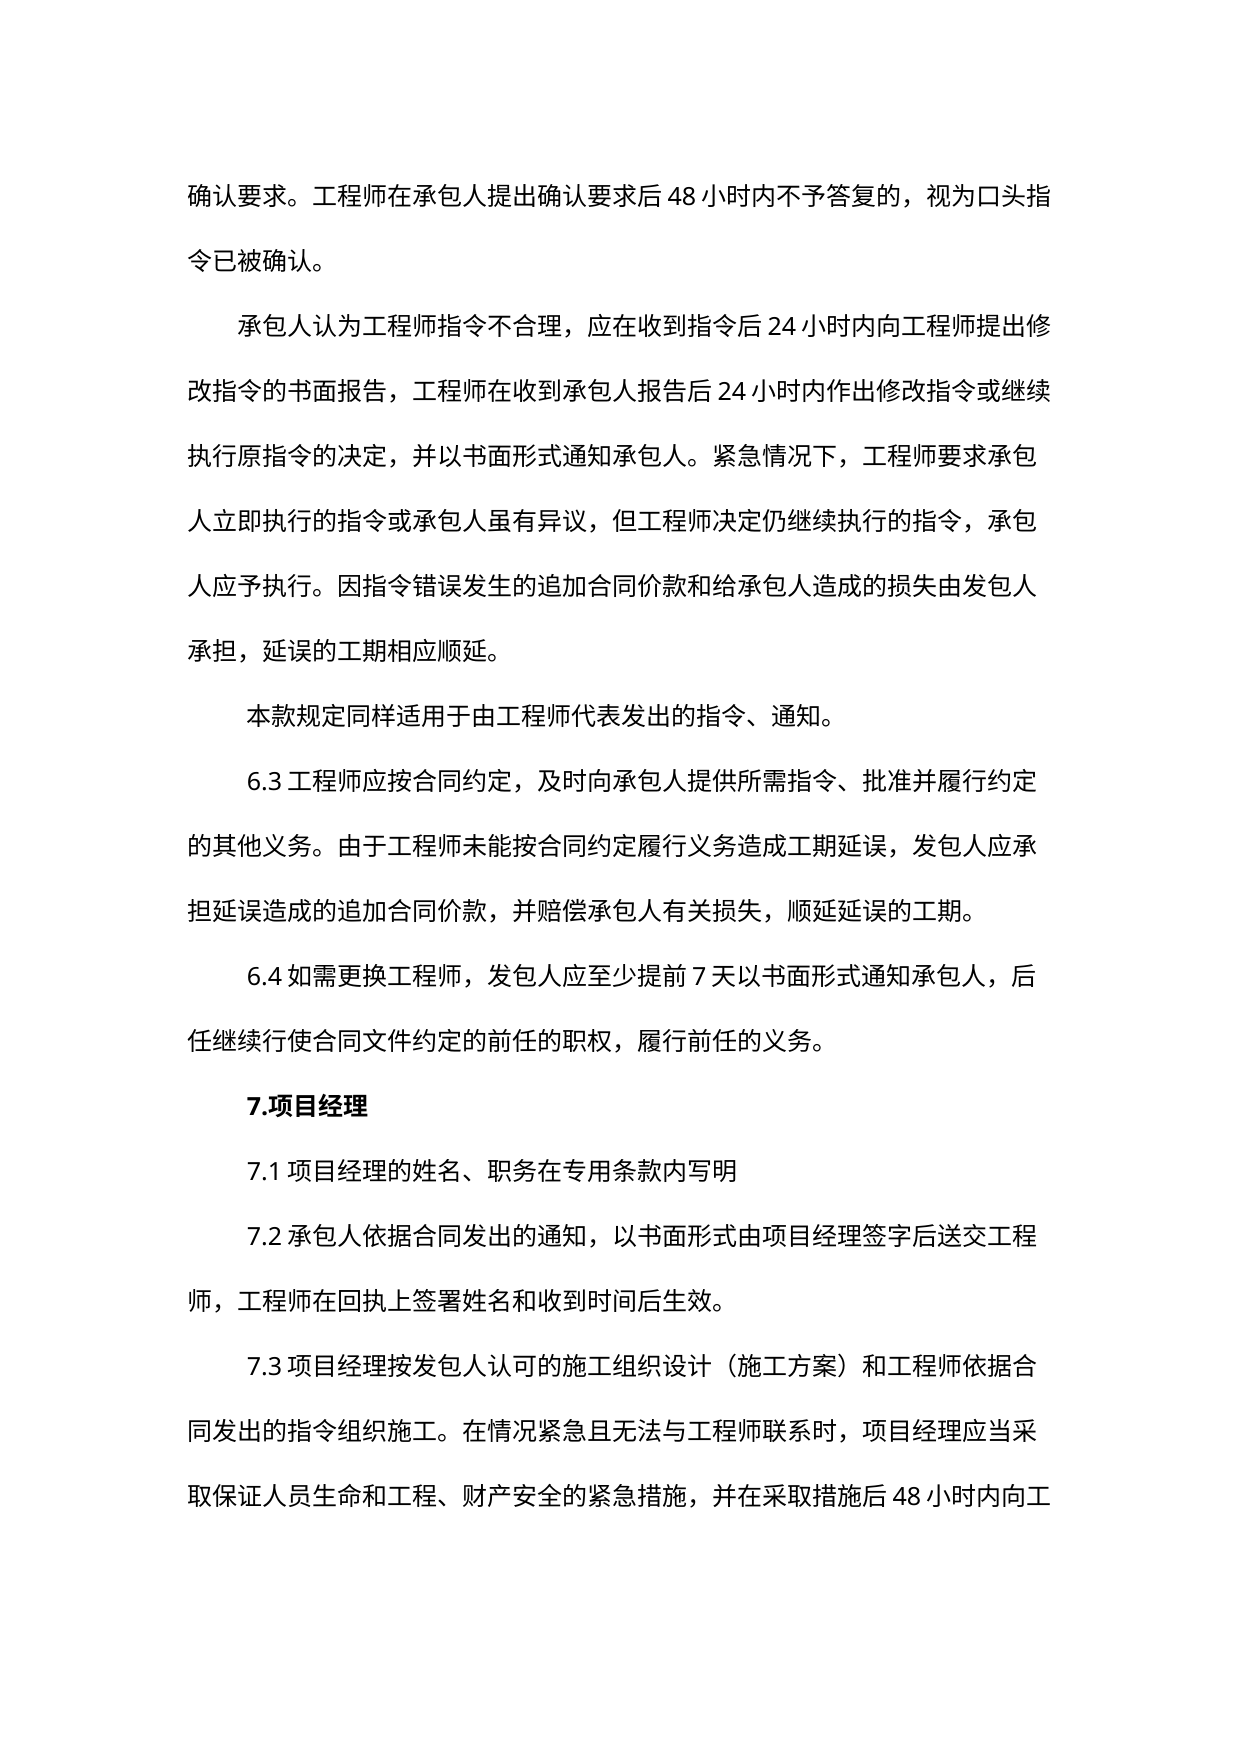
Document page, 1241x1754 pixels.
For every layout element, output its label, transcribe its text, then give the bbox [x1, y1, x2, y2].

text 7.1项目经理的姓名、职务在专用条款内写明 [187, 1137, 1053, 1202]
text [187, 1332, 1053, 1527]
text 本款规定同样适用于由工程师代表发出的指令、通知。 [187, 682, 1053, 747]
text 7.项目经理 [187, 1072, 1053, 1137]
text 承包人认为工程师指令不合理，应在收到指令后24小时内向工程师提出修改指令的书面报告，工程师在收到承包人报告后24小时内作出修改指令或继续执行原指令的决定，并以书面形式通知承包人。紧急情况下，工程师要求承包人立即执行的指令或承包人虽有异议，但工程师决定仍继续执行的指令，承包人应予执行。因指令错误发生的追加合同价款和给承包人造成的损失由发包人承担，延误的工期相应顺延。 [187, 292, 1053, 682]
text 7.2承包人依据合同发出的通知，以书面形式由项目经理签字后送交工程师，工程师在回执上签署姓名和收到时间后生效。 [187, 1202, 1053, 1332]
text 6.4如需更换工程师，发包人应至少提前7天以书面形式通知承包人，后任继续行使合同文件约定的前任的职权，履行前任的义务。 [187, 942, 1053, 1072]
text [187, 162, 1053, 292]
text 6.3工程师应按合同约定，及时向承包人提供所需指令、批准并履行约定的其他义务。由于工程师未能按合同约定履行义务造成工期延误，发包人应承担延误造成的追加合同价款，并赔偿承包人有关损失，顺延延误的工期。 [187, 747, 1053, 942]
